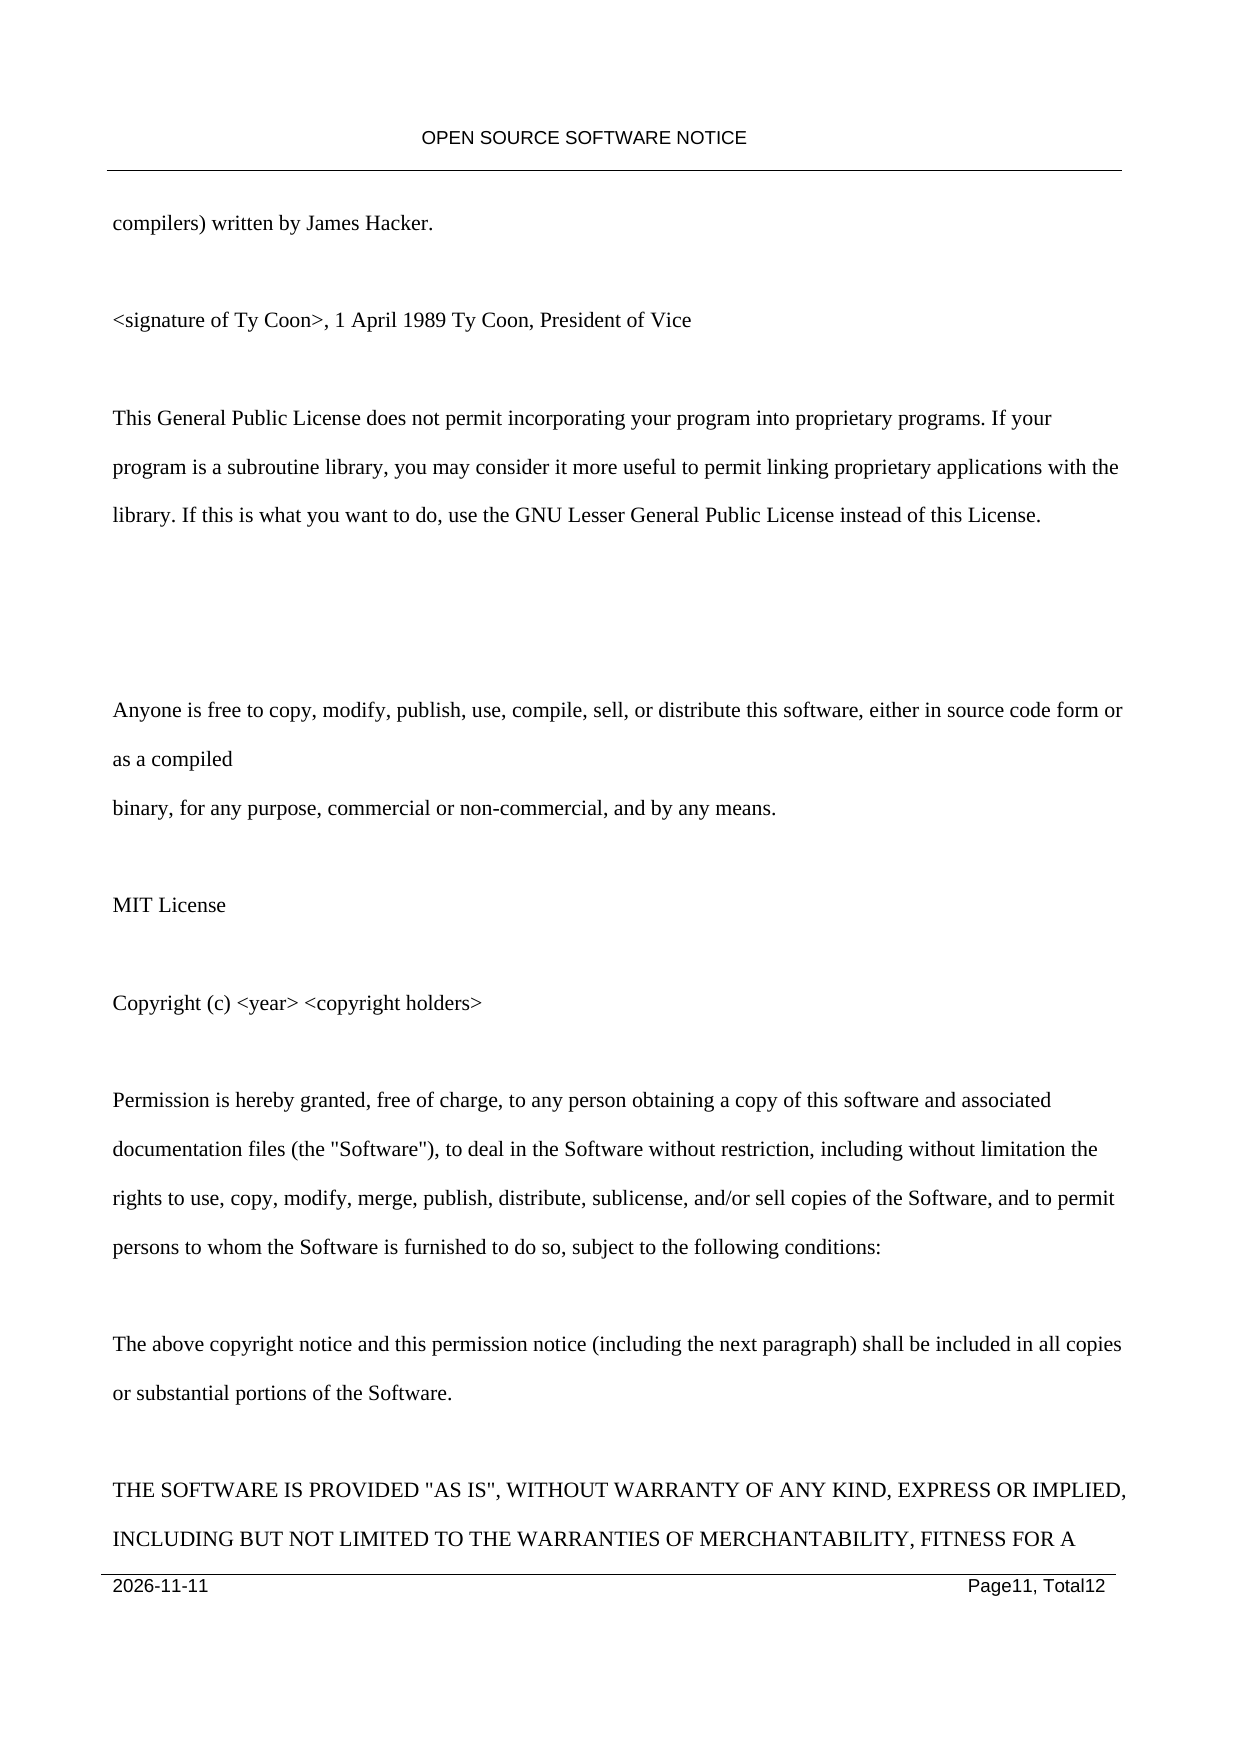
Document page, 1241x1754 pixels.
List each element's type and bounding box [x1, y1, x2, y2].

text [112, 206, 1128, 1555]
